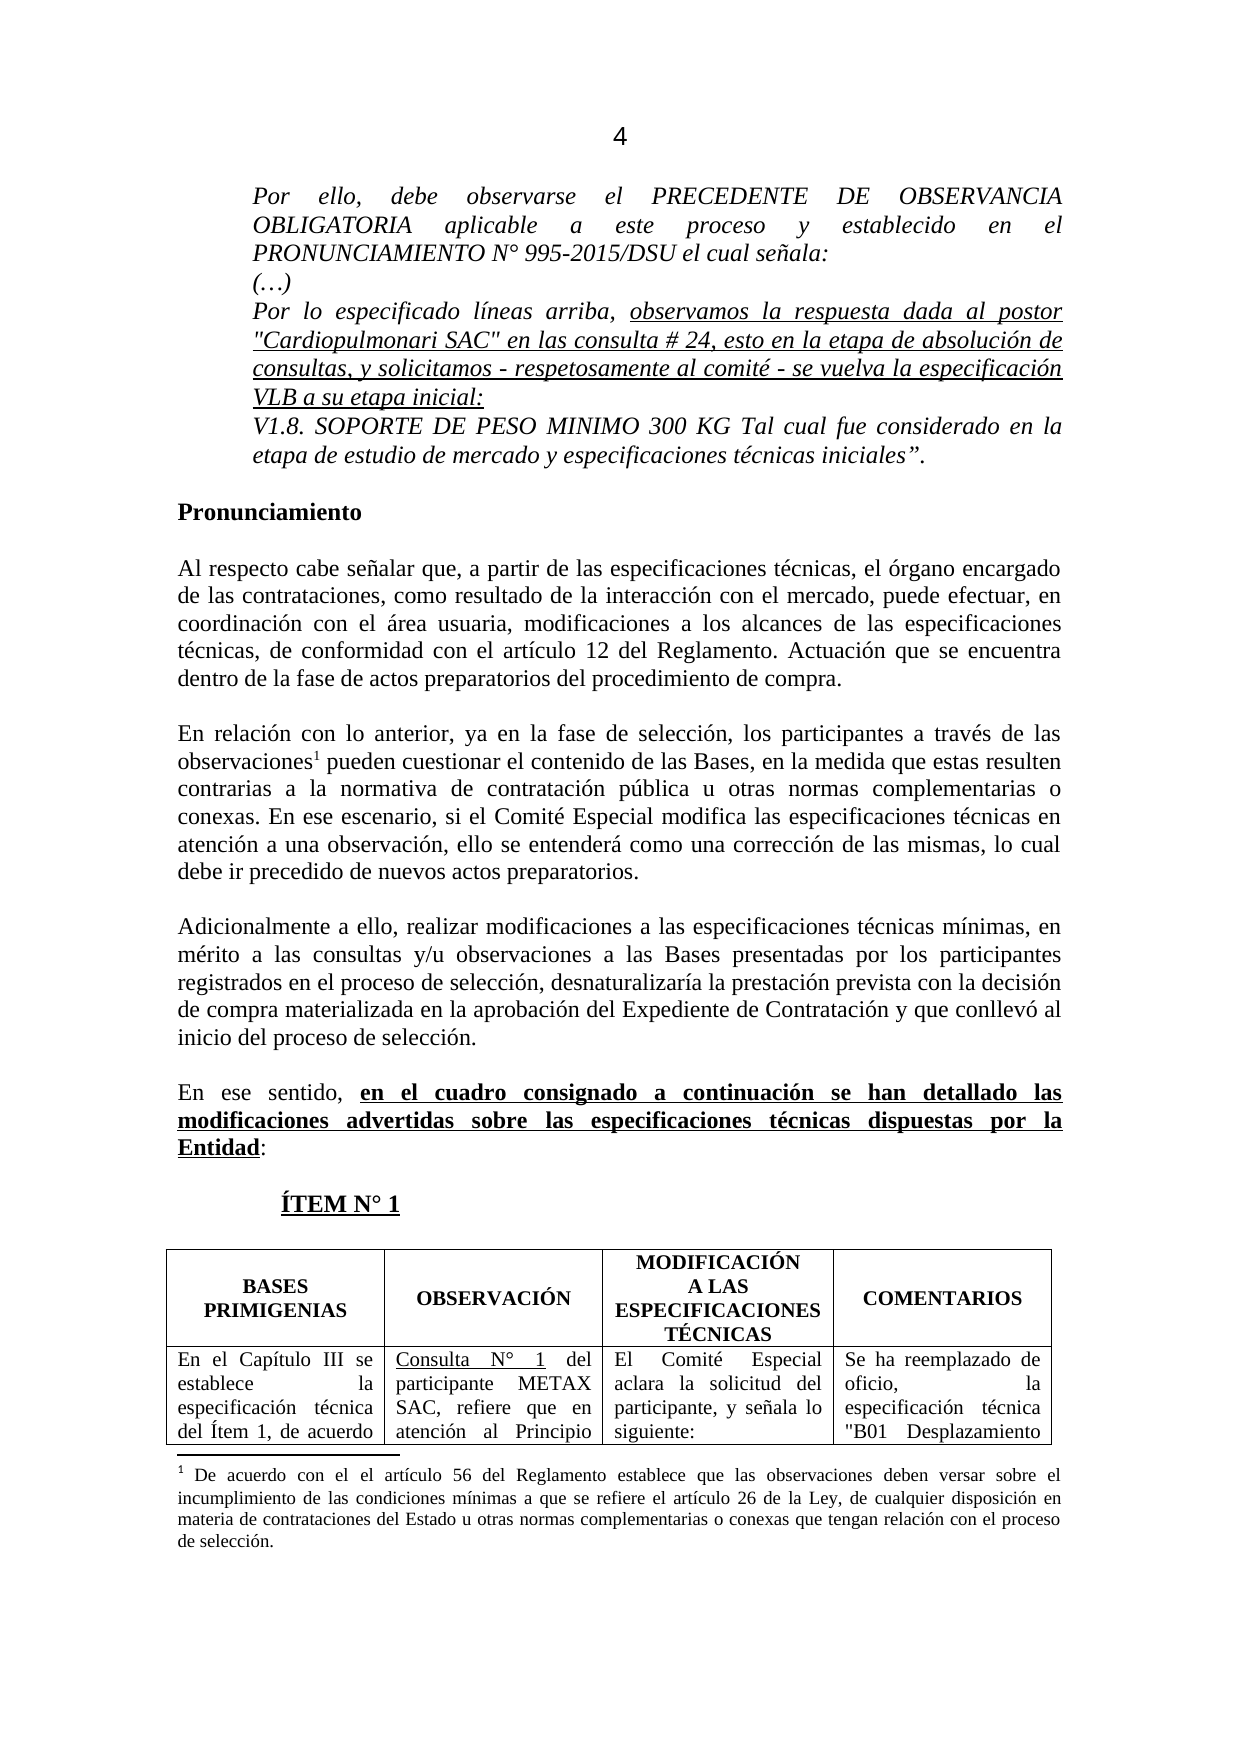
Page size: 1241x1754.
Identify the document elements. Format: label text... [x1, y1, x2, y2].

list Por ello, debe observarse el PRECEDENTE DE OBSERVANCIA OBLIGATORIA aplicable a este proceso y establecido en el PRONUNCIAMIENTO N° 995-2015/DSU el cual señala: [252, 181, 1063, 267]
table_header MODIFICACIÓN A LAS ESPECIFICACIONES TÉCNICAS [603, 1250, 833, 1346]
list (…) [252, 267, 1063, 296]
text En relación con lo anterior, ya en la fase de selección, los participantes a través de las observaciones pueden cuestionar el contenido de las Bases, en la medida que estas resulten contrarias a la normativa de contratación pública u otras normas complementarias o conexas. En ese escenario, si el Comité Especial modifica las especificaciones técnicas en atención a una observación, ello se entenderá como una corrección de las mismas, lo cual debe ir precedido de nuevos actos preparatorios. [177, 719, 1063, 885]
list Por lo especificado líneas arriba, observamos la respuesta dada al postor "Cardiopulmonari SAC" en las consulta # 24, esto en la etapa de absolución de consultas, y solicitamos - respetosamente al comité - se vuelva la especificación VLB a su etapa inicial: [252, 379, 1063, 411]
list Por lo especificado líneas arriba, observamos la respuesta dada al postor "Cardiopulmonari SAC" en las consulta # 24, esto en la etapa de absolución de consultas, y solicitamos - respetosamente al comité - se vuelva la especificación VLB a su etapa inicial: [252, 296, 1063, 350]
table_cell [834, 1347, 1051, 1443]
text En ese sentido, en el cuadro consignado a continuación se han detallado las modificaciones advertidas sobre las especificaciones técnicas dispuestas por la Entidad: [177, 1131, 1063, 1161]
list ÍTEM N° 1 [281, 1189, 1063, 1218]
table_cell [167, 1347, 384, 1443]
table_header COMENTARIOS [834, 1250, 1051, 1346]
list V1.8. SOPORTE DE PESO MINIMO 300 KG Tal cual fue considerado en la etapa de estudio de mercado y especificaciones técnicas iniciales”. [252, 411, 1063, 468]
text En ese sentido, en el cuadro consignado a continuación se han detallado las modificaciones advertidas sobre las especificaciones técnicas dispuestas por la Entidad: [177, 1078, 1063, 1130]
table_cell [603, 1347, 833, 1443]
table_header OBSERVACIÓN [385, 1250, 602, 1346]
table_header BASES PRIMIGENIAS [167, 1250, 384, 1346]
text Pronunciamiento [177, 497, 1063, 526]
text Adicionalmente a ello, realizar modificaciones a las especificaciones técnicas mínimas, en mérito a las consultas y/u observaciones a las Bases presentadas por los participantes registrados en el proceso de selección, desnaturalizaría la prestación prevista con la decisión de compra materializada en la aprobación del Expediente de Contratación y que conllevó al inicio del proceso de selección. [177, 912, 1063, 1050]
list Por lo especificado líneas arriba, observamos la respuesta dada al postor "Cardiopulmonari SAC" en las consulta # 24, esto en la etapa de absolución de consultas, y solicitamos - respetosamente al comité - se vuelva la especificación VLB a su etapa inicial: [252, 351, 1063, 378]
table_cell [385, 1347, 602, 1443]
text Al respecto cabe señalar que, a partir de las especificaciones técnicas, el órgano encargado de las contrataciones, como resultado de la interacción con el mercado, puede efectuar, en coordinación con el área usuaria, modificaciones a los alcances de las especificaciones técnicas, de conformidad con el artículo 12 del Reglamento. Actuación que se encuentra dentro de la fase de actos preparatorios del procedimiento de compra. [177, 553, 1063, 692]
